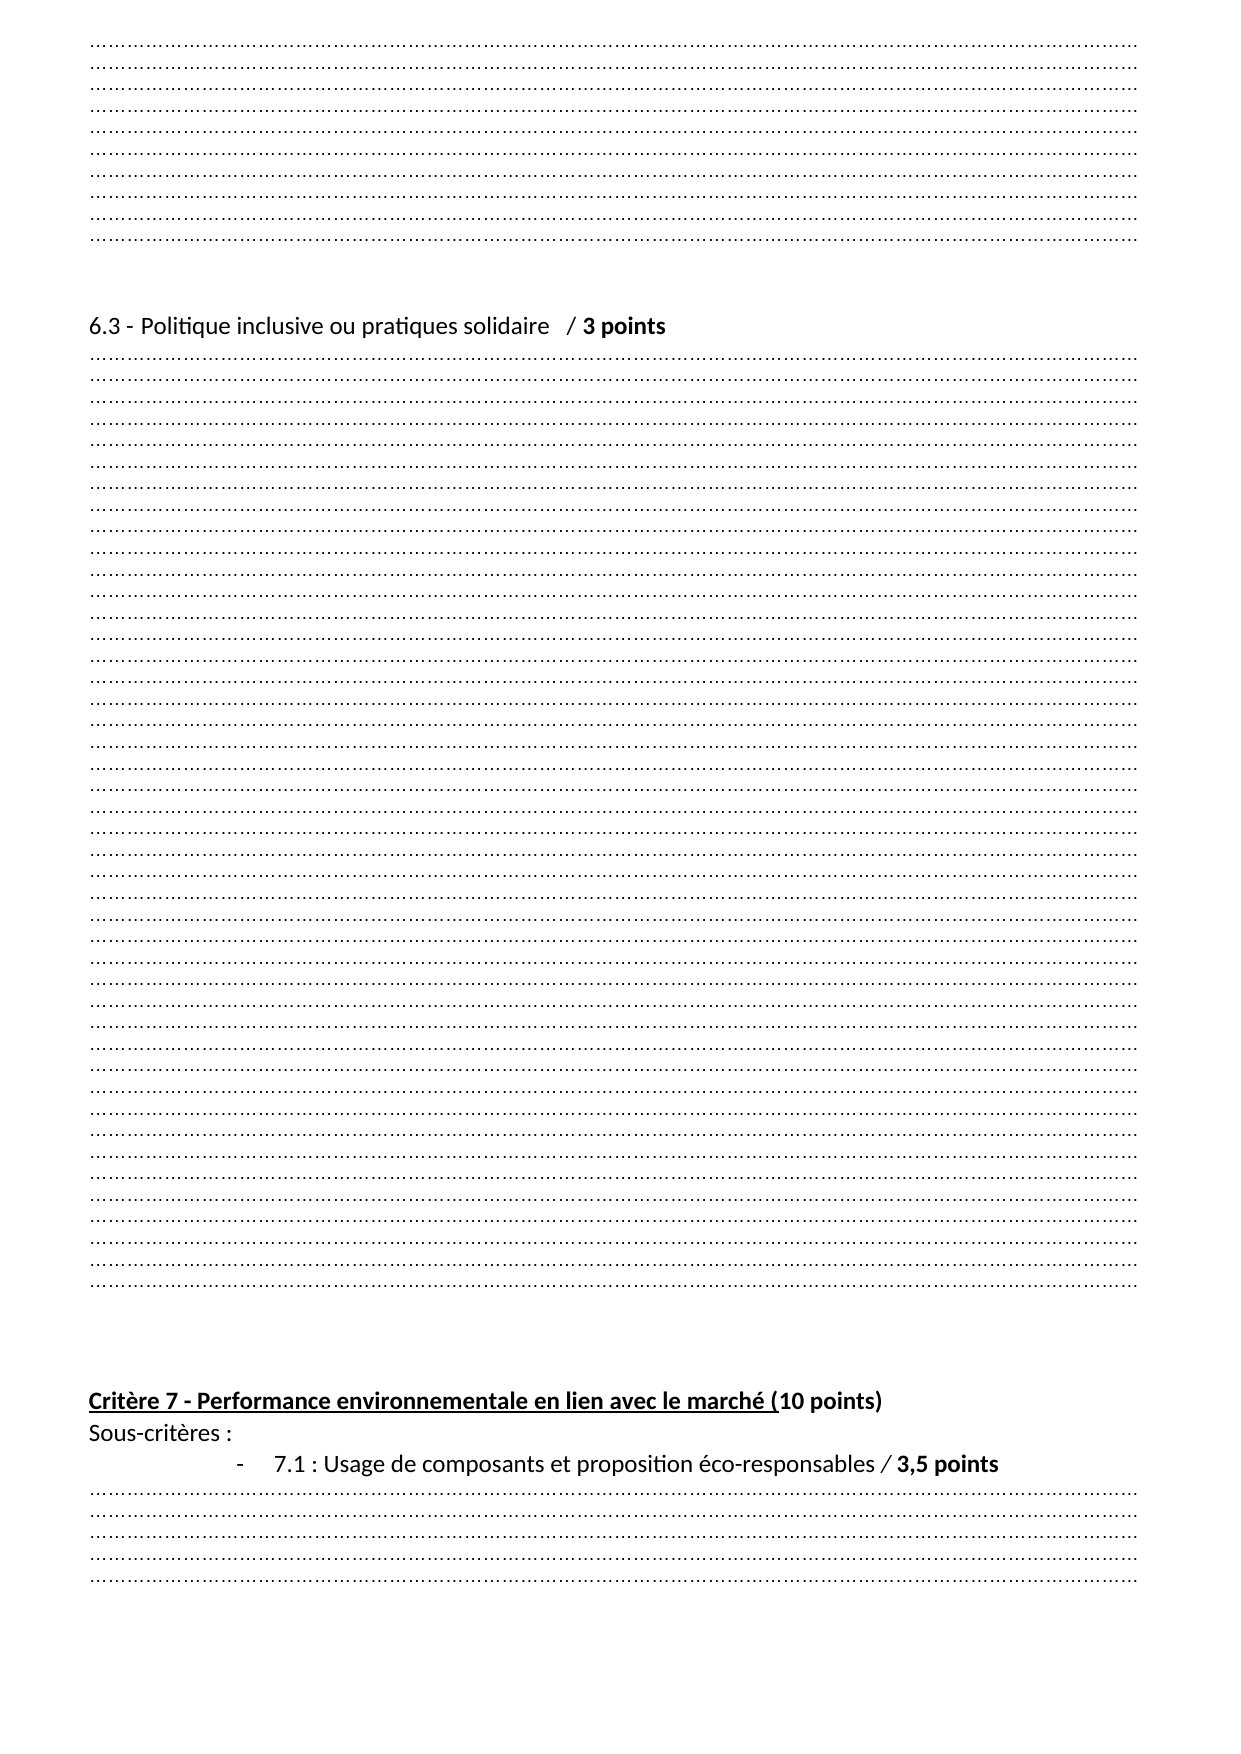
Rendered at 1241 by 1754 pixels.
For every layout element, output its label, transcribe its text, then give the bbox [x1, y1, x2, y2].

text 6.3 - Politique inclusive ou pratiques solidaire / 3 points [89, 310, 1152, 341]
text Critère 7 - Performance environnementale en lien avec le marché (10 points) [89, 1385, 1152, 1415]
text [89, 30, 1152, 246]
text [89, 1478, 1152, 1586]
list 7.1 : Usage de composants et proposition éco-responsables / 3,5 points [236, 1448, 1138, 1478]
text Sous-critères : [89, 1417, 1138, 1448]
